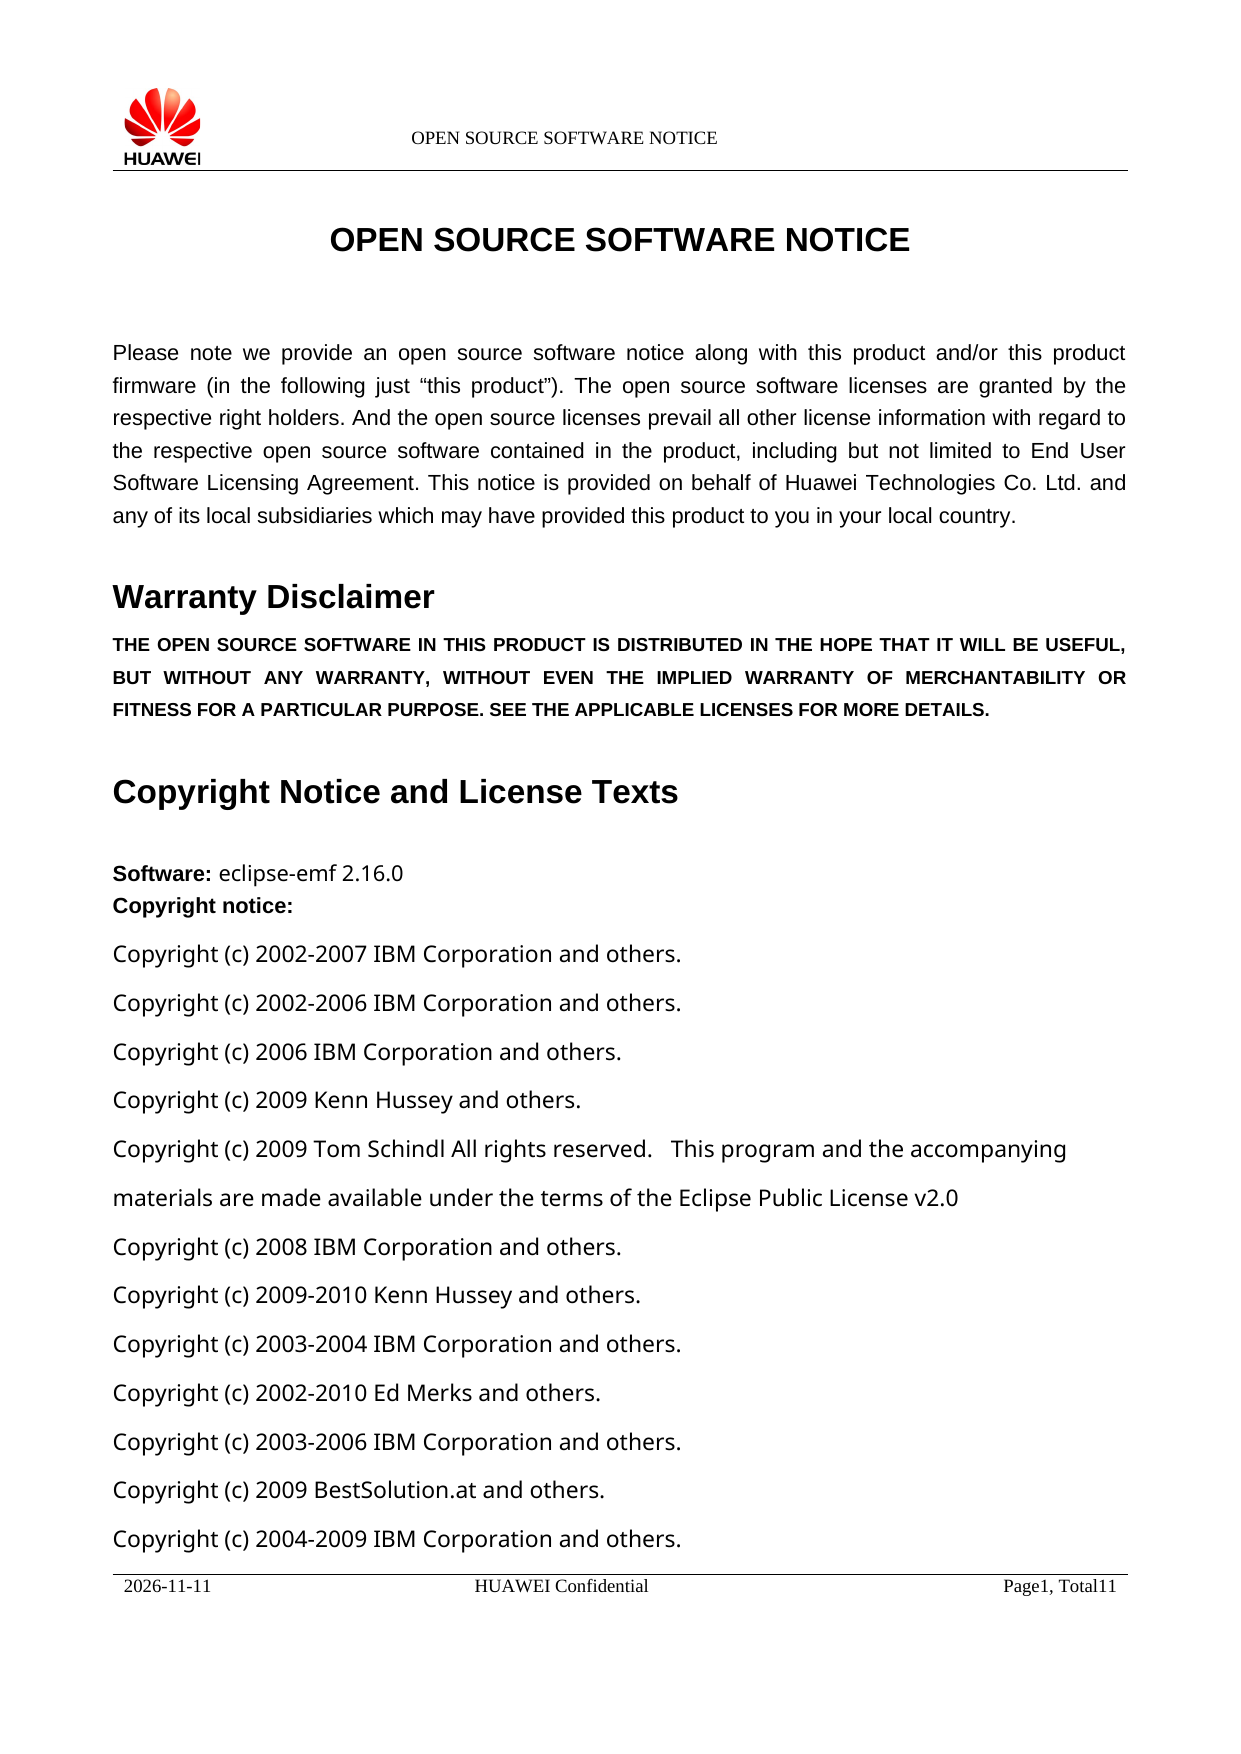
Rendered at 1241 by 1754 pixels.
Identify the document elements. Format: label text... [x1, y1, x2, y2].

text Warranty Disclaimer [112, 564, 1128, 629]
text The open source software in this product is distributed in the hope that it will be useful, but WITHOUT ANY WARRANTY, without even the implied warranty of MERCHANTABILITY or FITNESS FOR A PARTICULAR PURPOSE. See the applicable licenses for more details. [112, 629, 1128, 726]
text Please note we provide an open source software notice along with this product and/or this product firmware (in the following just “this product”). The open source software licenses are granted by the respective right holders. And the open source licenses prevail all other license information with regard to the respective open source software contained in the product, including but not limited to End User Software Licensing Agreement. This notice is provided on behalf of Huawei Technologies Co. Ltd. and any of its local subsidiaries which may have provided this product to you in your local country. [112, 336, 1128, 531]
picture [124, 88, 201, 165]
title Software: eclipse-emf 2.16.0 [112, 856, 1128, 889]
text OPEN SOURCE SOFTWARE NOTICE [112, 206, 1128, 271]
text Copyright Notice and License Texts [112, 759, 1128, 824]
